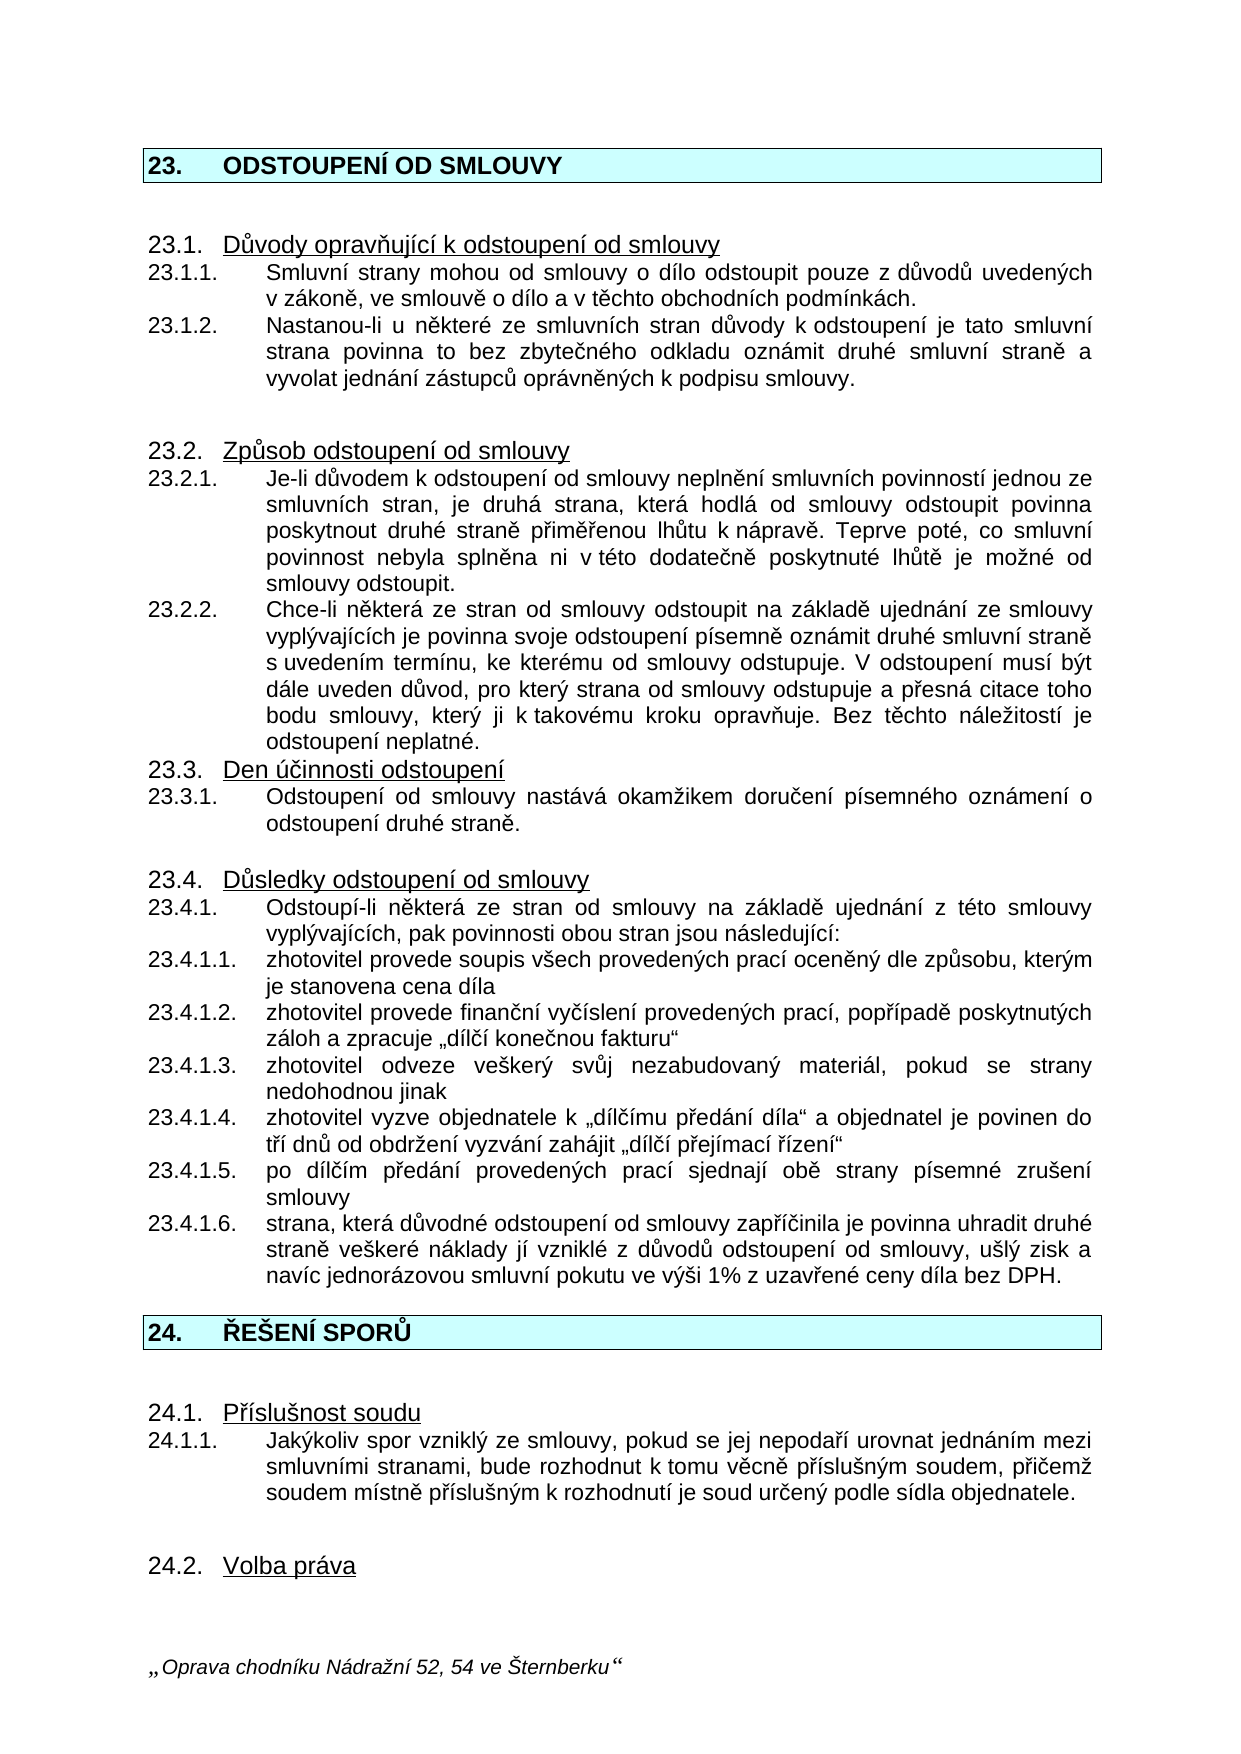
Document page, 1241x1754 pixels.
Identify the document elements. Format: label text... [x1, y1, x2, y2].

list Je-li důvodem k odstoupení od smlouvy neplnění smluvních povinností jednou ze smluvních stran, je druhá strana, která hodlá od smlouvy odstoupit povinna poskytnout druhé straně přiměřenou lhůtu k nápravě. Teprve poté, co smluvní povinnost nebyla splněna ni v této dodatečně poskytnuté lhůtě je možné od smlouvy odstoupit. [148, 465, 1093, 596]
list Jakýkoliv spor vzniklý ze smlouvy, pokud se jej nepodaří urovnat jednáním mezi smluvními stranami, bude rozhodnut k tomu věcně příslušným soudem, přičemž soudem místně příslušným k rozhodnutí je soud určený podle sídla objednatele. [148, 1427, 1093, 1506]
list Smluvní strany mohou od smlouvy o dílo odstoupit pouze z důvodů uvedených v zákoně, ve smlouvě o dílo a v těchto obchodních podmínkách. [148, 259, 1093, 312]
list zhotovitel odveze veškerý svůj nezabudovaný materiál, pokud se strany nedohodnou jinak [148, 1052, 1093, 1104]
list Chce-li některá ze stran od smlouvy odstoupit na základě ujednání ze smlouvy vyplývajících je povinna svoje odstoupení písemně oznámit druhé smluvní straně s uvedením termínu, ke kterému od smlouvy odstupuje. V odstoupení musí být dále uveden důvod, pro který strana od smlouvy odstupuje a přesná citace toho bodu smlouvy, který ji k takovému kroku opravňuje. Bez těchto náležitostí je odstoupení neplatné. [148, 596, 1093, 754]
text Řešení sporů [144, 1316, 1101, 1349]
text Odstoupení od smlouvy [144, 149, 1101, 182]
list po dílčím předání provedených prací sjednají obě strany písemné zrušení smlouvy [148, 1157, 1093, 1210]
list zhotovitel provede finanční vyčíslení provedených prací, popřípadě poskytnutých záloh a zpracuje „dílčí konečnou fakturu“ [148, 999, 1093, 1052]
list Způsob odstoupení od smlouvy [148, 436, 1093, 465]
list zhotovitel provede soupis všech provedených prací oceněný dle způsobu, kterým je stanovena cena díla [148, 946, 1093, 999]
list strana, která důvodné odstoupení od smlouvy zapříčinila je povinna uhradit druhé straně veškeré náklady jí vzniklé z důvodů odstoupení od smlouvy, ušlý zisk a navíc jednorázovou smluvní pokutu ve výši 1% z uzavřené ceny díla bez DPH. [148, 1210, 1093, 1289]
list Den účinnosti odstoupení [148, 754, 1093, 783]
list Nastanou-li u některé ze smluvních stran důvody k odstoupení je tato smluvní strana povinna to bez zbytečného odkladu oznámit druhé smluvní straně a vyvolat jednání zástupců oprávněných k podpisu smlouvy. [148, 312, 1093, 391]
list Důvody opravňující k odstoupení od smlouvy [148, 230, 1093, 259]
list Příslušnost soudu [148, 1398, 1093, 1427]
list zhotovitel vyzve objednatele k „dílčímu předání díla“ a objednatel je povinen do tří dnů od obdržení vyzvání zahájit „dílčí přejímací řízení“ [148, 1104, 1093, 1157]
list Volba práva [148, 1551, 1093, 1579]
list Důsledky odstoupení od smlouvy [148, 865, 1093, 893]
list Odstoupení od smlouvy nastává okamžikem doručení písemného oznámení o odstoupení druhé straně. [148, 783, 1093, 836]
list Odstoupí-li některá ze stran od smlouvy na základě ujednání z této smlouvy vyplývajících, pak povinnosti obou stran jsou následující: [148, 893, 1093, 946]
